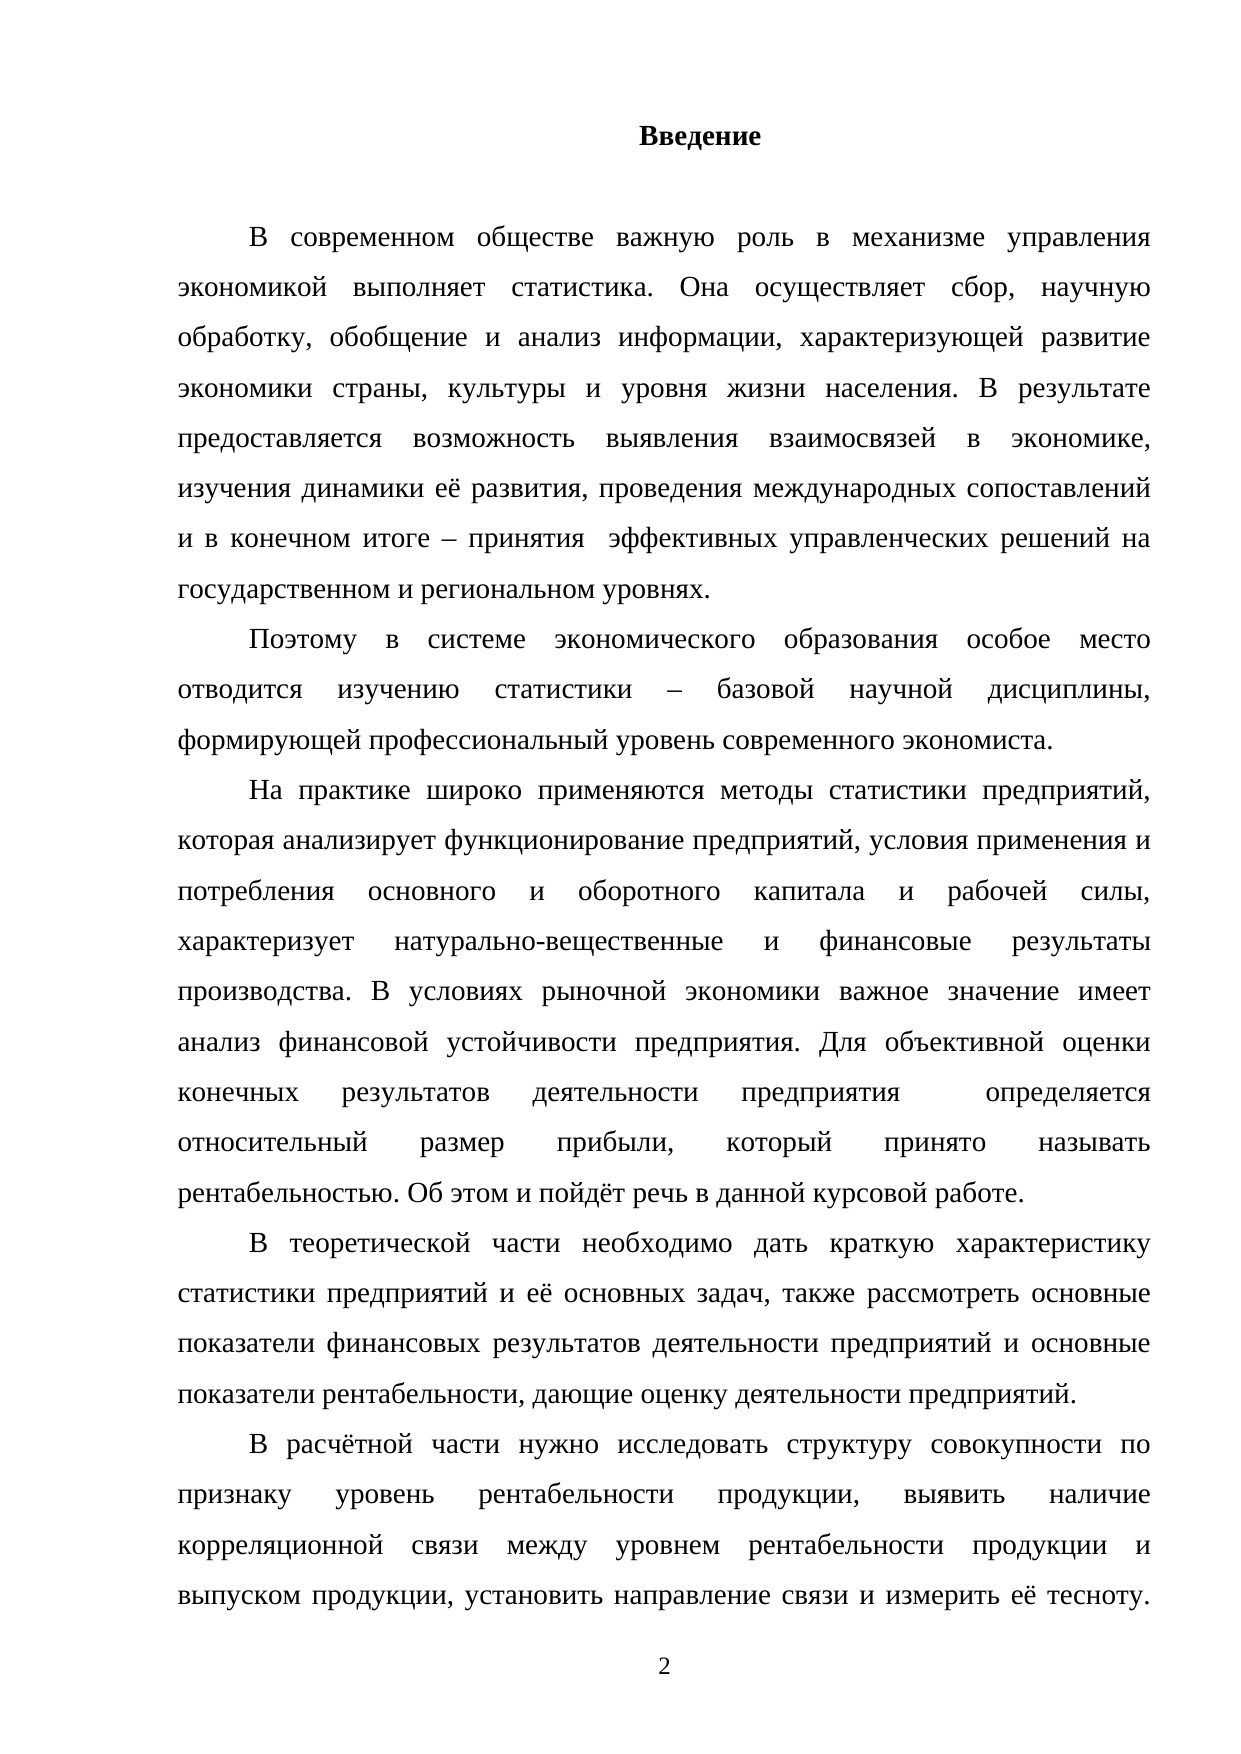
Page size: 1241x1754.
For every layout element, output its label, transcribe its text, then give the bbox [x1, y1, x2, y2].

text В современном обществе важную роль в механизме управления экономикой выполняет статистика. Она осуществляет сбор, научную обработку, обобщение и анализ информации, характеризующей развитие экономики страны, культуры и уровня жизни населения. В результате предоставляется возможность выявления взаимосвязей в экономике, изучения динамики её развития, проведения международных сопоставлений и в конечном итоге – принятия эффективных управленческих решений на государственном и региональном уровнях. [177, 219, 1152, 604]
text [177, 1426, 1152, 1611]
text На практике широко применяются методы статистики предприятий, которая анализирует функционирование предприятий, условия применения и потребления основного и оборотного капитала и рабочей силы, характеризует натурально-вещественные и финансовые результаты производства. В условиях рыночной экономики важное значение имеет анализ финансовой устойчивости предприятия. Для объективной оценки конечных результатов деятельности предприятия определяется относительный размер прибыли, который принято называть рентабельностью. Об этом и пойдёт речь в данной курсовой работе. [177, 772, 1152, 1208]
text Поэтому в системе экономического образования особое место отводится изучению статистики – базовой научной дисциплины, формирующей профессиональный уровень современного экономиста. [177, 621, 1152, 755]
text Введение [177, 118, 1152, 152]
text В теоретической части необходимо дать краткую характеристику статистики предприятий и её основных задач, также рассмотреть основные показатели финансовых результатов деятельности предприятий и основные показатели рентабельности, дающие оценку деятельности предприятий. [177, 1225, 1152, 1409]
